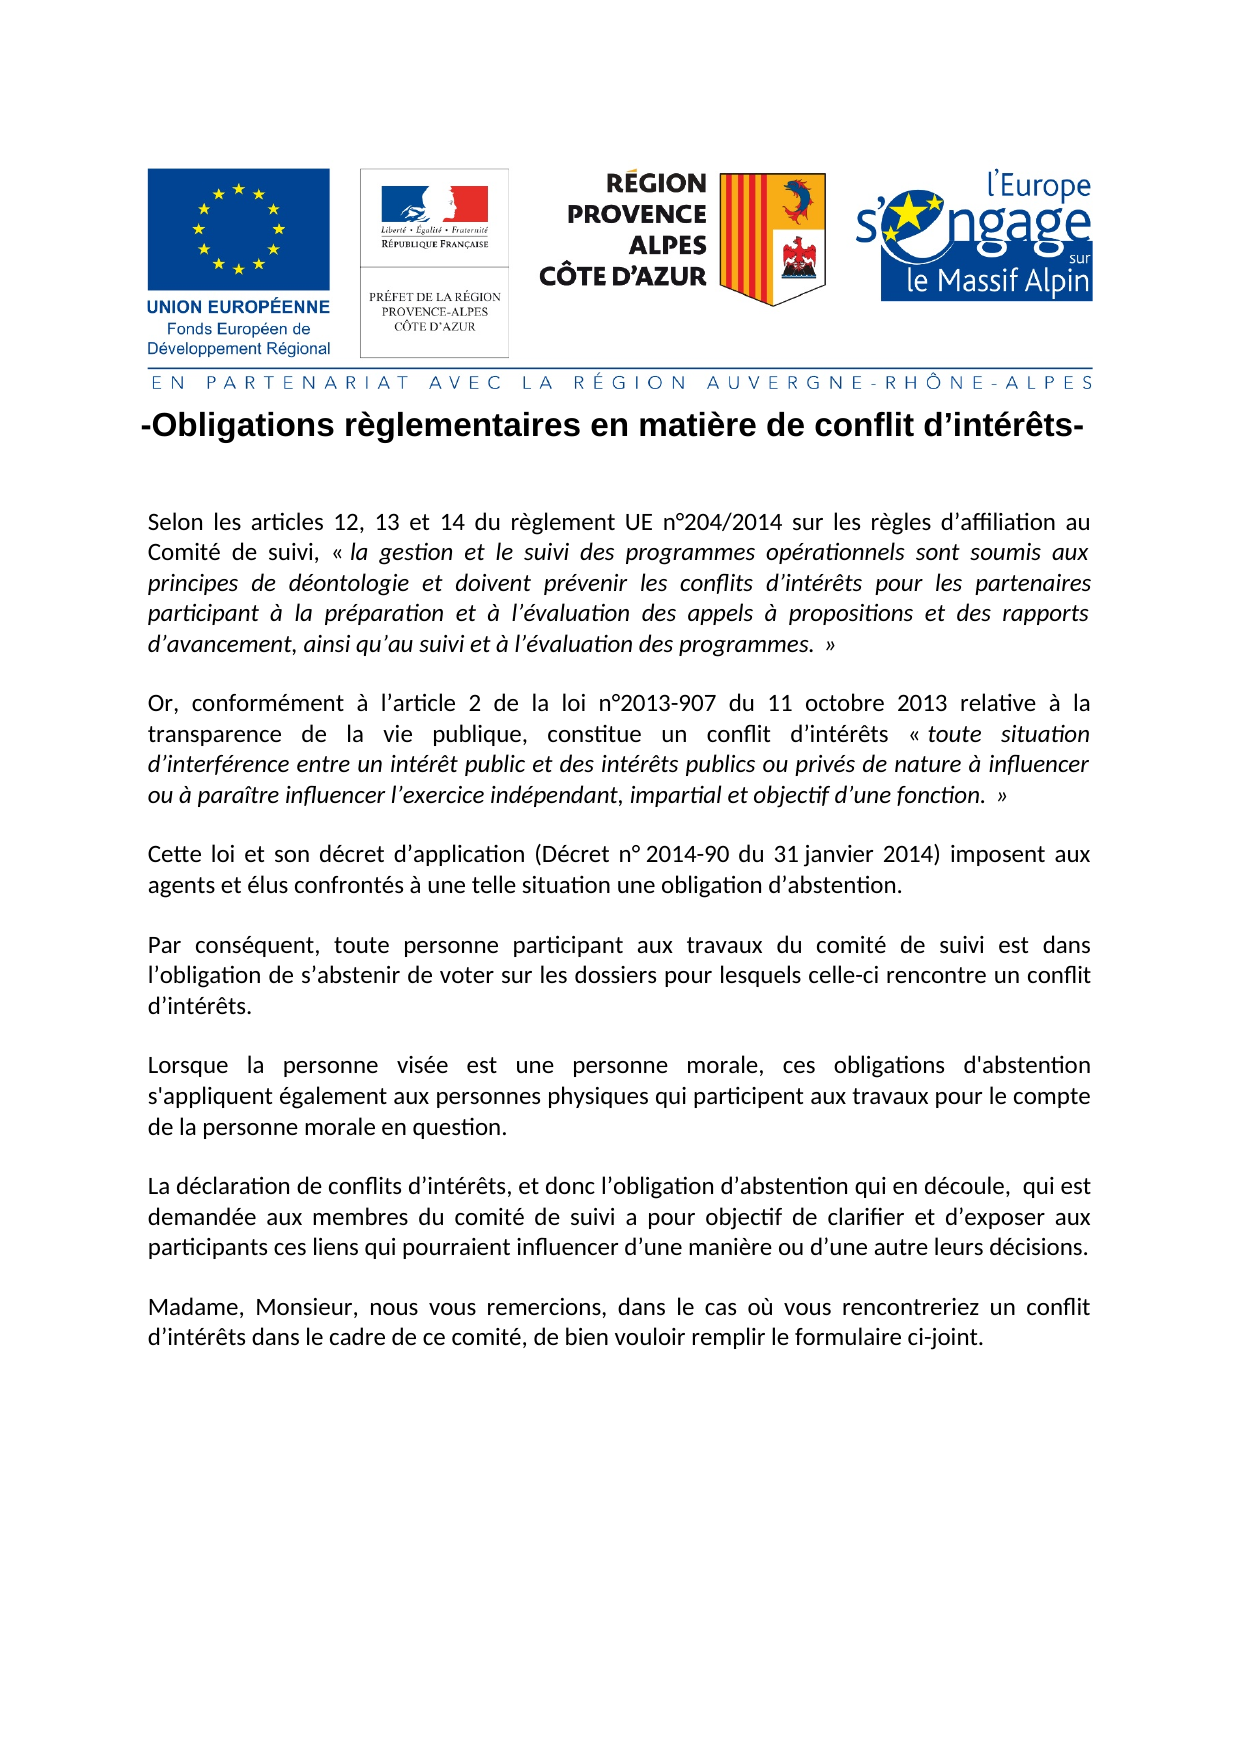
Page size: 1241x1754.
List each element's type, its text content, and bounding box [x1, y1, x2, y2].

text La déclaration de conflits d’intérêts, et donc l’obligation d’abstention qui en découle, qui est demandée aux membres du comité de suivi a pour objectif de clarifier et d’exposer aux participants ces liens qui pourraient influencer d’une manière ou d’une autre leurs décisions. [148, 1170, 1093, 1262]
picture [147, 160, 1093, 389]
text Selon les articles 12, 13 et 14 du règlement UE n°204/2014 sur les règles d’affiliation au Comité de suivi, « la gestion et le suivi des programmes opérationnels sont soumis aux principes de déontologie et doivent prévenir les conflits d’intérêts pour les partenaires participant à la préparation et à l’évaluation des appels à propositions et des rapports d’avancement, ainsi qu’au suivi et à l’évaluation des programmes. » [148, 506, 1093, 658]
list -Obligations règlementaires en matière de conflit d’intérêts- [133, 405, 1093, 443]
text Lorsque la personne visée est une personne morale, ces obligations d'abstention s'appliquent également aux personnes physiques qui participent aux travaux pour le compte de la personne morale en question. [148, 1049, 1093, 1141]
text Or, conformément à l’article 2 de la loi n°2013-907 du 11 octobre 2013 relative à la transparence de la vie publique, constitue un conflit d’intérêts « toute situation d’interférence entre un intérêt public et des intérêts publics ou privés de nature à influencer ou à paraître influencer l’exercice indépendant, impartial et objectif d’une fonction. » [148, 687, 1093, 809]
text Par conséquent, toute personne participant aux travaux du comité de suivi est dans l’obligation de s’abstenir de voter sur les dossiers pour lesquels celle-ci rencontre un conflit d’intérêts. [148, 929, 1093, 1020]
text Cette loi et son décret d’application (Décret n° 2014-90 du 31 janvier 2014) imposent aux agents et élus confrontés à une telle situation une obligation d’abstention. [148, 839, 1093, 900]
text Madame, Monsieur, nous vous remercions, dans le cas où vous rencontreriez un conflit d’intérêts dans le cadre de ce comité, de bien vouloir remplir le formulaire ci-joint. [148, 1291, 1093, 1352]
